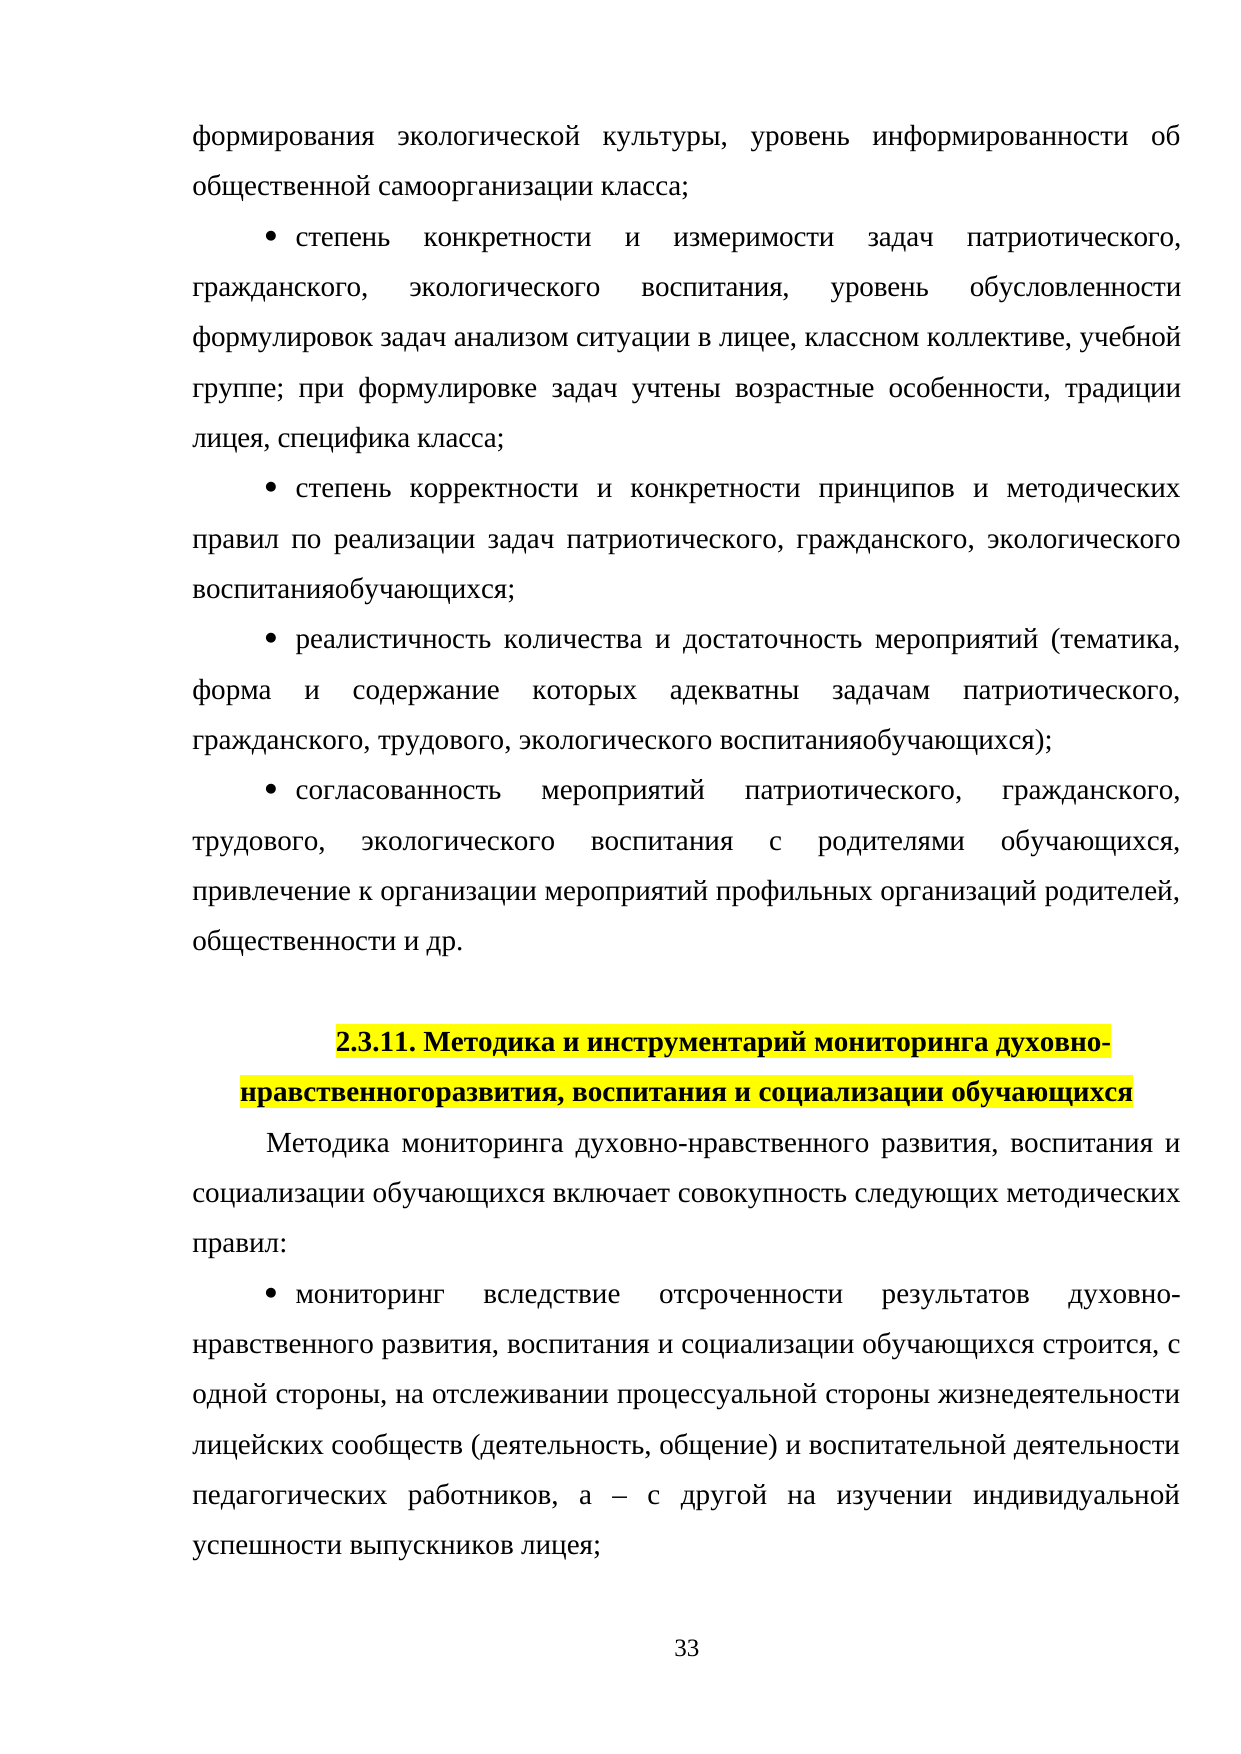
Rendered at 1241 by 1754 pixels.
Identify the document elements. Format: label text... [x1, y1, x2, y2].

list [192, 118, 1181, 202]
list мониторинг вследствие отсроченности результатов духовно-нравственного развития, воспитания и социализации обучающихся строится, с одной стороны, на отслеживании процессуальной стороны жизнедеятельности лицейских сообществ (деятельность, общение) и воспитательной деятельности педагогических работников, а – с другой на изучении индивидуальной успешности выпускников лицея; [192, 1276, 1181, 1561]
list реалистичность количества и достаточность мероприятий (тематика, форма и содержание которых адекватны задачам патриотического, гражданского, трудового, экологического воспитанияобучающихся); [192, 621, 1181, 756]
list степень конкретности и измеримости задач патриотического, гражданского, экологического воспитания, уровень обусловленности формулировок задач анализом ситуации в лицее, классном коллективе, учебной группе; при формулировке задач учтены возрастные особенности, традиции лицея, специфика класса; [192, 219, 1181, 454]
subtitle 2.3.11. Методика и инструментарий мониторинга духовно-нравственногоразвития, воспитания и социализации обучающихся [192, 1024, 1181, 1108]
text Методика мониторинга духовно-нравственного развития, воспитания и социализации обучающихся включает совокупность следующих методических правил: [192, 1125, 1181, 1259]
list степень корректности и конкретности принципов и методических правил по реализации задач патриотического, гражданского, экологического воспитанияобучающихся; [192, 470, 1181, 605]
list согласованность мероприятий патриотического, гражданского, трудового, экологического воспитания с родителями обучающихся, привлечение к организации мероприятий профильных организаций родителей, общественности и др. [192, 772, 1181, 957]
